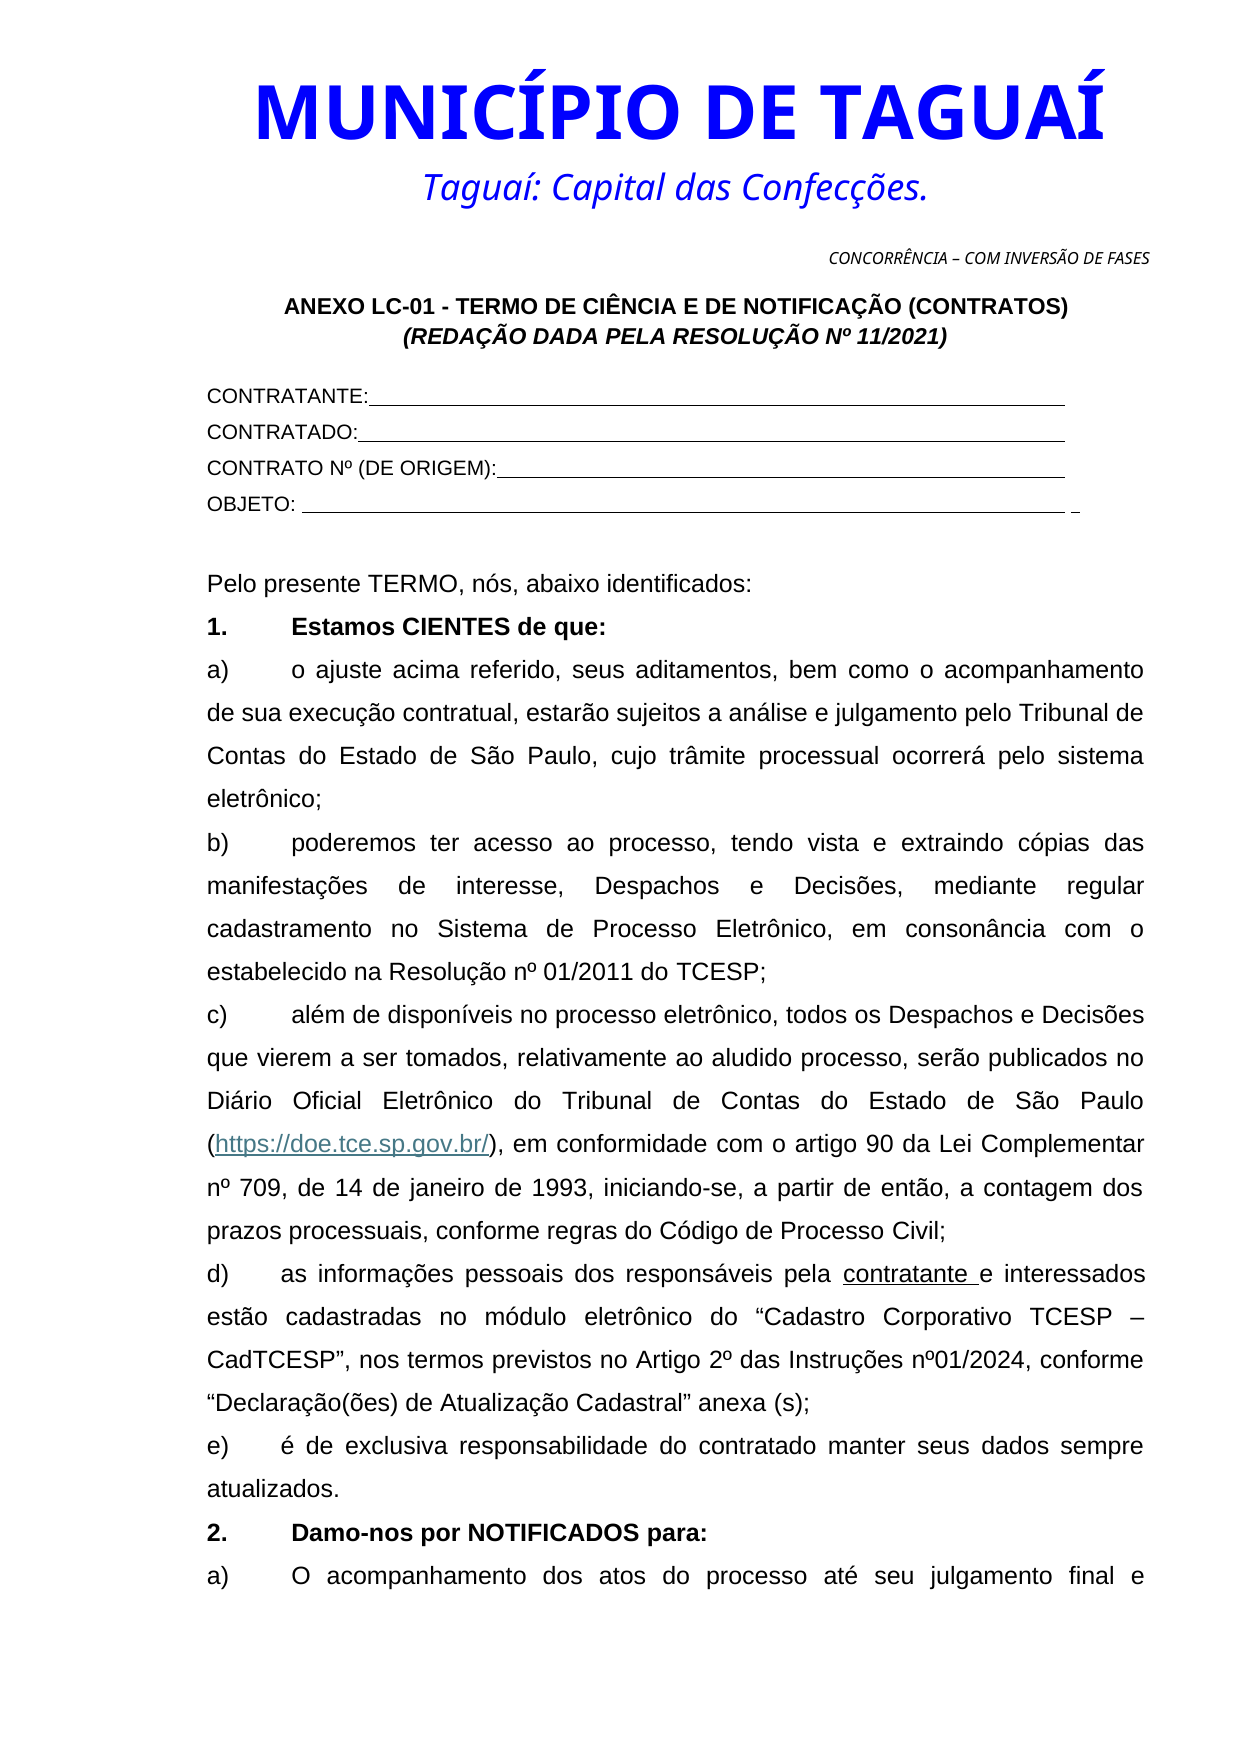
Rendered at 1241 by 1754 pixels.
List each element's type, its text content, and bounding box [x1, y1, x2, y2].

text ANEXO LC-01 - TERMO DE CIÊNCIA E DE NOTIFICAÇÃO (CONTRATOS) [207, 293, 1146, 319]
list Estamos CIENTES de que: [207, 612, 1146, 641]
text Pelo presente TERMO, nós, abaixo identificados: [207, 569, 1146, 597]
text (REDAÇÃO DADA PELA RESOLUÇÃO Nº 11/2021) [207, 323, 1146, 349]
list poderemos ter acesso ao processo, tendo vista e extraindo cópias das manifestações de interesse, Despachos e Decisões, mediante regular cadastramento no Sistema de Processo Eletrônico, em consonância com o estabelecido na Resolução nº 01/2011 do TCESP; [207, 827, 1146, 986]
list as informações pessoais dos responsáveis pela contratante e interessados estão cadastradas no módulo eletrônico do “Cadastro Corporativo TCESP – CadTCESP”, nos termos previstos no Artigo 2º das Instruções nº01/2024, conforme “Declaração(ões) de Atualização Cadastral” anexa (s); [207, 1259, 1146, 1417]
text CONTRATADO: [207, 419, 1146, 443]
text CONTRATO Nº (DE ORIGEM): [207, 456, 1146, 479]
list Damo-nos por NOTIFICADOS para: [207, 1517, 1146, 1546]
list o ajuste acima referido, seus aditamentos, bem como o acompanhamento de sua execução contratual, estarão sujeitos a análise e julgamento pelo Tribunal de Contas do Estado de São Paulo, cujo trâmite processual ocorrerá pelo sistema eletrônico; [207, 655, 1146, 813]
list é de exclusiva responsabilidade do contratado manter seus dados sempre atualizados. [207, 1431, 1146, 1503]
list além de disponíveis no processo eletrônico, todos os Despachos e Decisões que vierem a ser tomados, relativamente ao aludido processo, serão publicados no Diário Oficial Eletrônico do Tribunal de Contas do Estado de São Paulo (https://doe.tce.sp.gov.br/), em conformidade com o artigo 90 da Lei Complementar nº 709, de 14 de janeiro de 1993, iniciando-se, a partir de então, a contagem dos prazos processuais, conforme regras do Código de Processo Civil; [207, 1000, 1146, 1244]
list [207, 1561, 1146, 1589]
text CONTRATANTE: [207, 384, 1146, 408]
text OBJETO: [207, 491, 1146, 515]
